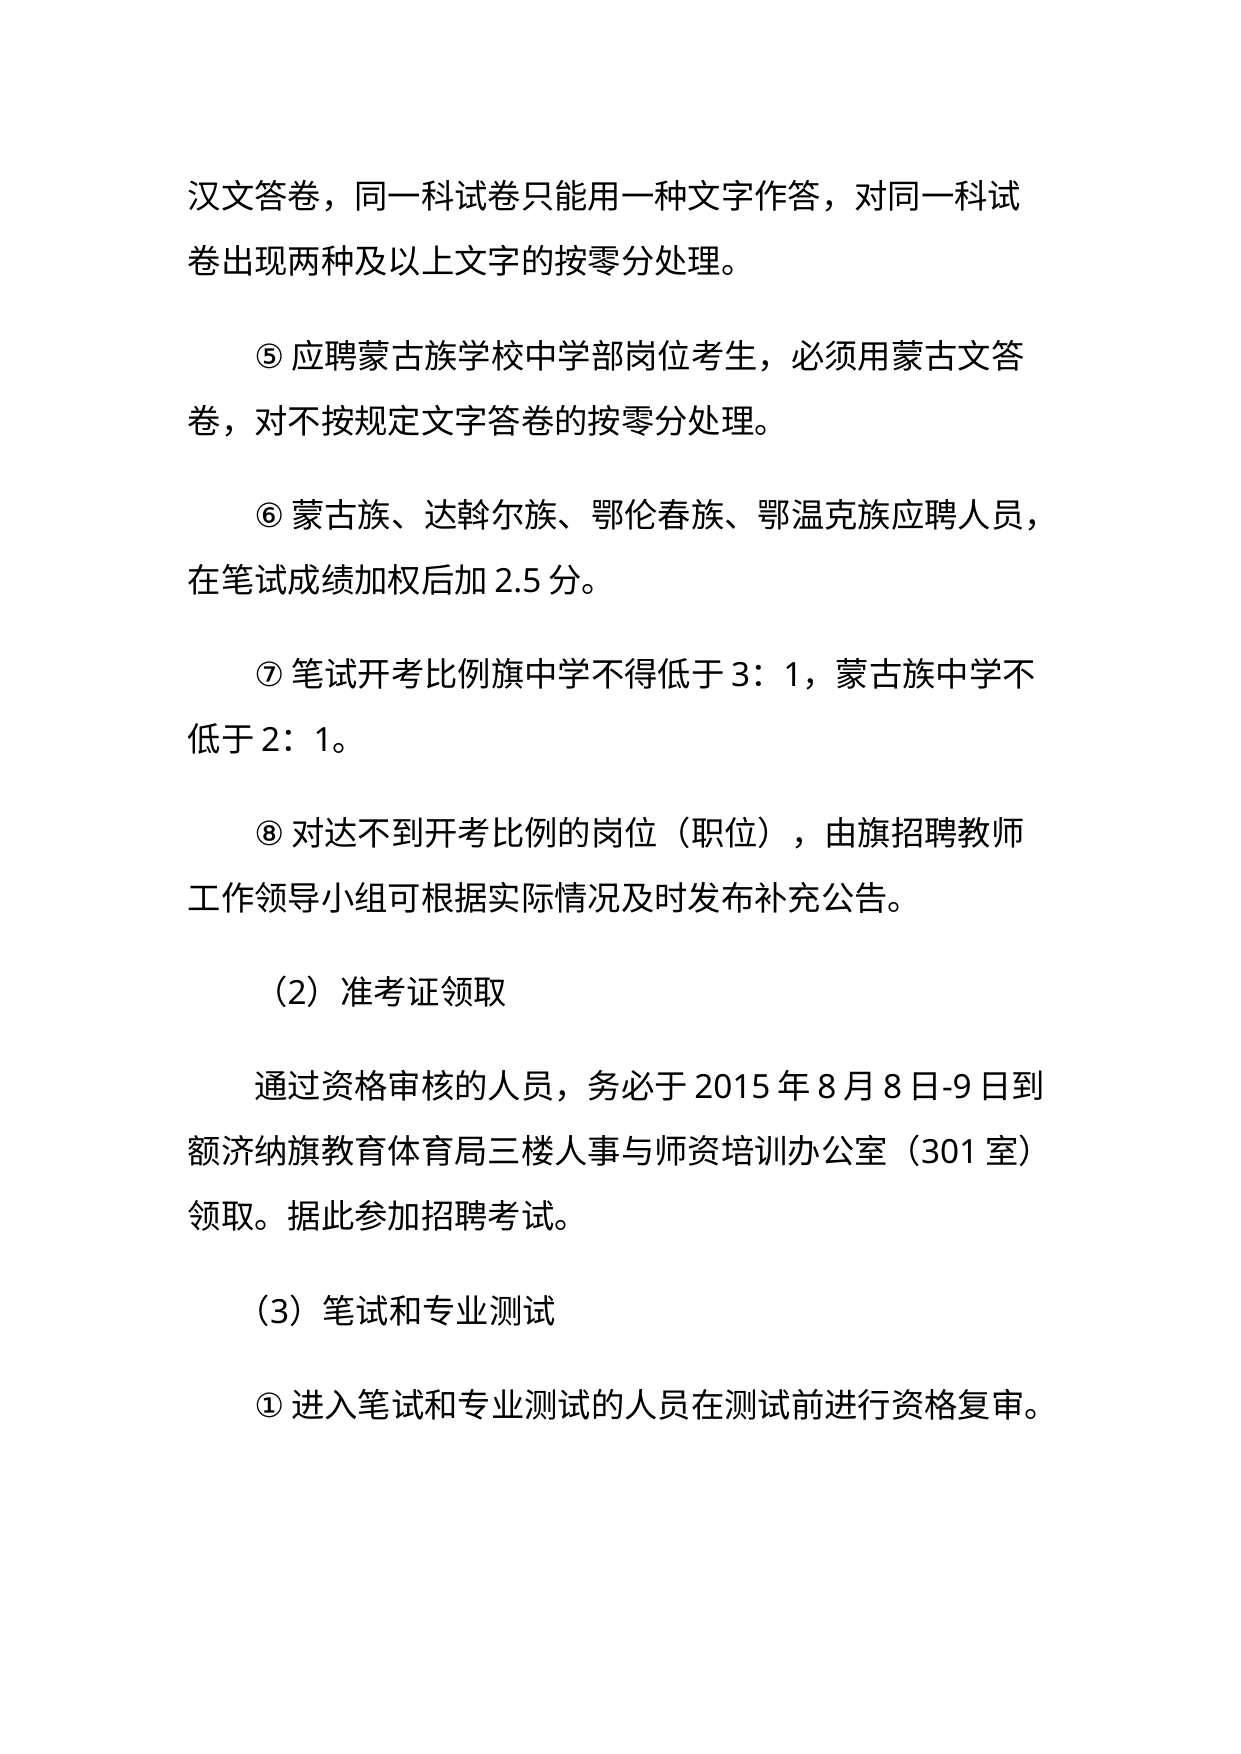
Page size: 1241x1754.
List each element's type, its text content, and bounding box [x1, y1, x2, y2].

text ⑧对达不到开考比例的岗位（职位），由旗招聘教师工作领导小组可根据实际情况及时发布补充公告。 [187, 799, 1053, 929]
text 通过资格审核的人员，务必于2015年8月8日-9日到额济纳旗教育体育局三楼人事与师资培训办公室（301室）领取。据此参加招聘考试。 [187, 1052, 1053, 1247]
text ⑥蒙古族、达斡尔族、鄂伦春族、鄂温克族应聘人员，在笔试成绩加权后加2.5分。 [187, 480, 1053, 610]
text ⑤应聘蒙古族学校中学部岗位考生，必须用蒙古文答卷，对不按规定文字答卷的按零分处理。 [187, 321, 1053, 451]
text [187, 162, 1053, 292]
text （2）准考证领取 [187, 958, 1053, 1023]
text （3）笔试和专业测试 [187, 1276, 1053, 1341]
text ⑦笔试开考比例旗中学不得低于3：1，蒙古族中学不低于2：1。 [187, 639, 1053, 769]
text ①进入笔试和专业测试的人员在测试前进行资格复审。 [187, 1370, 1053, 1435]
